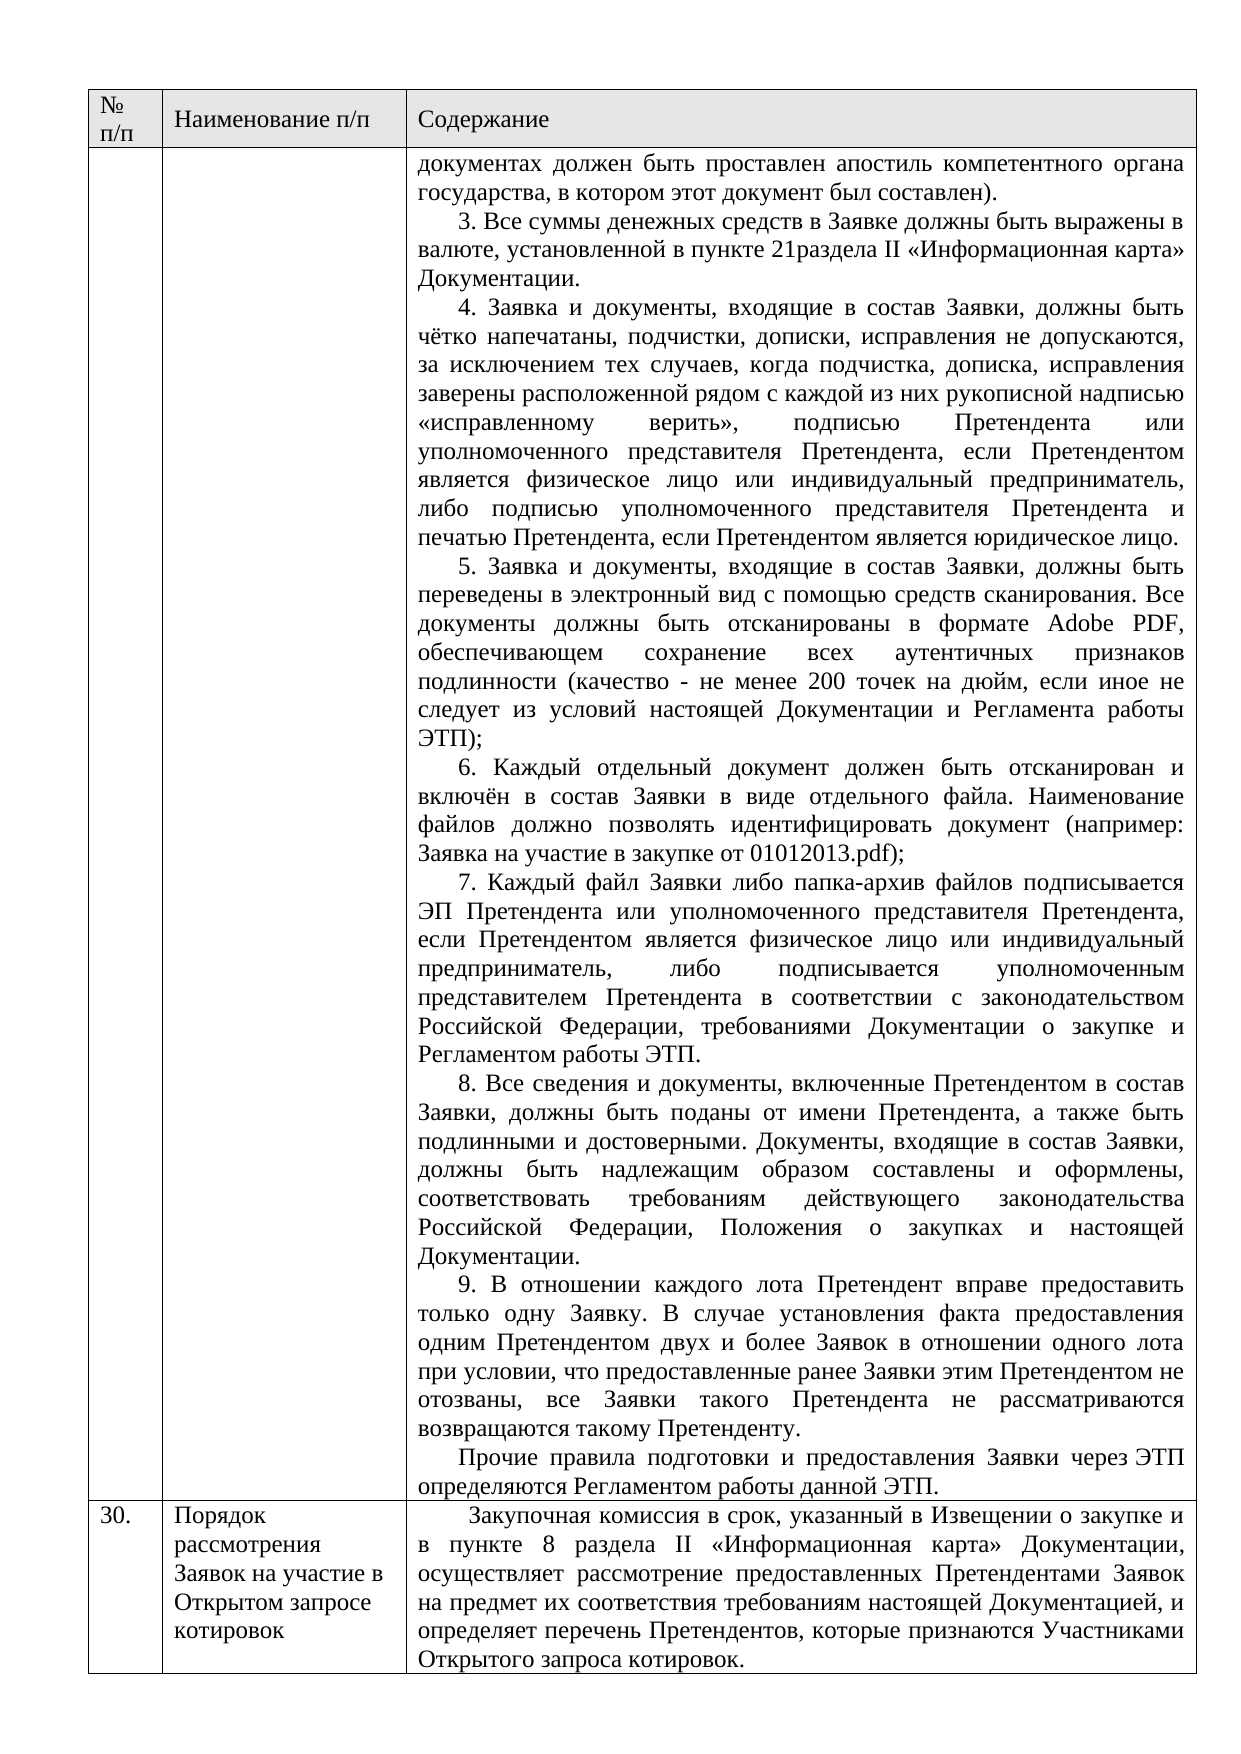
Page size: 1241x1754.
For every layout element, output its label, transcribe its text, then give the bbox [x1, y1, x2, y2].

table_header № п/п [89, 90, 162, 147]
table_header Наименование п/п [163, 90, 406, 147]
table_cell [163, 148, 406, 1499]
table_cell [89, 148, 162, 1499]
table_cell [407, 148, 1196, 1499]
table_cell [89, 1501, 162, 1673]
table_header Содержание [407, 90, 1196, 147]
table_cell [163, 1501, 406, 1673]
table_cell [407, 1501, 1196, 1673]
